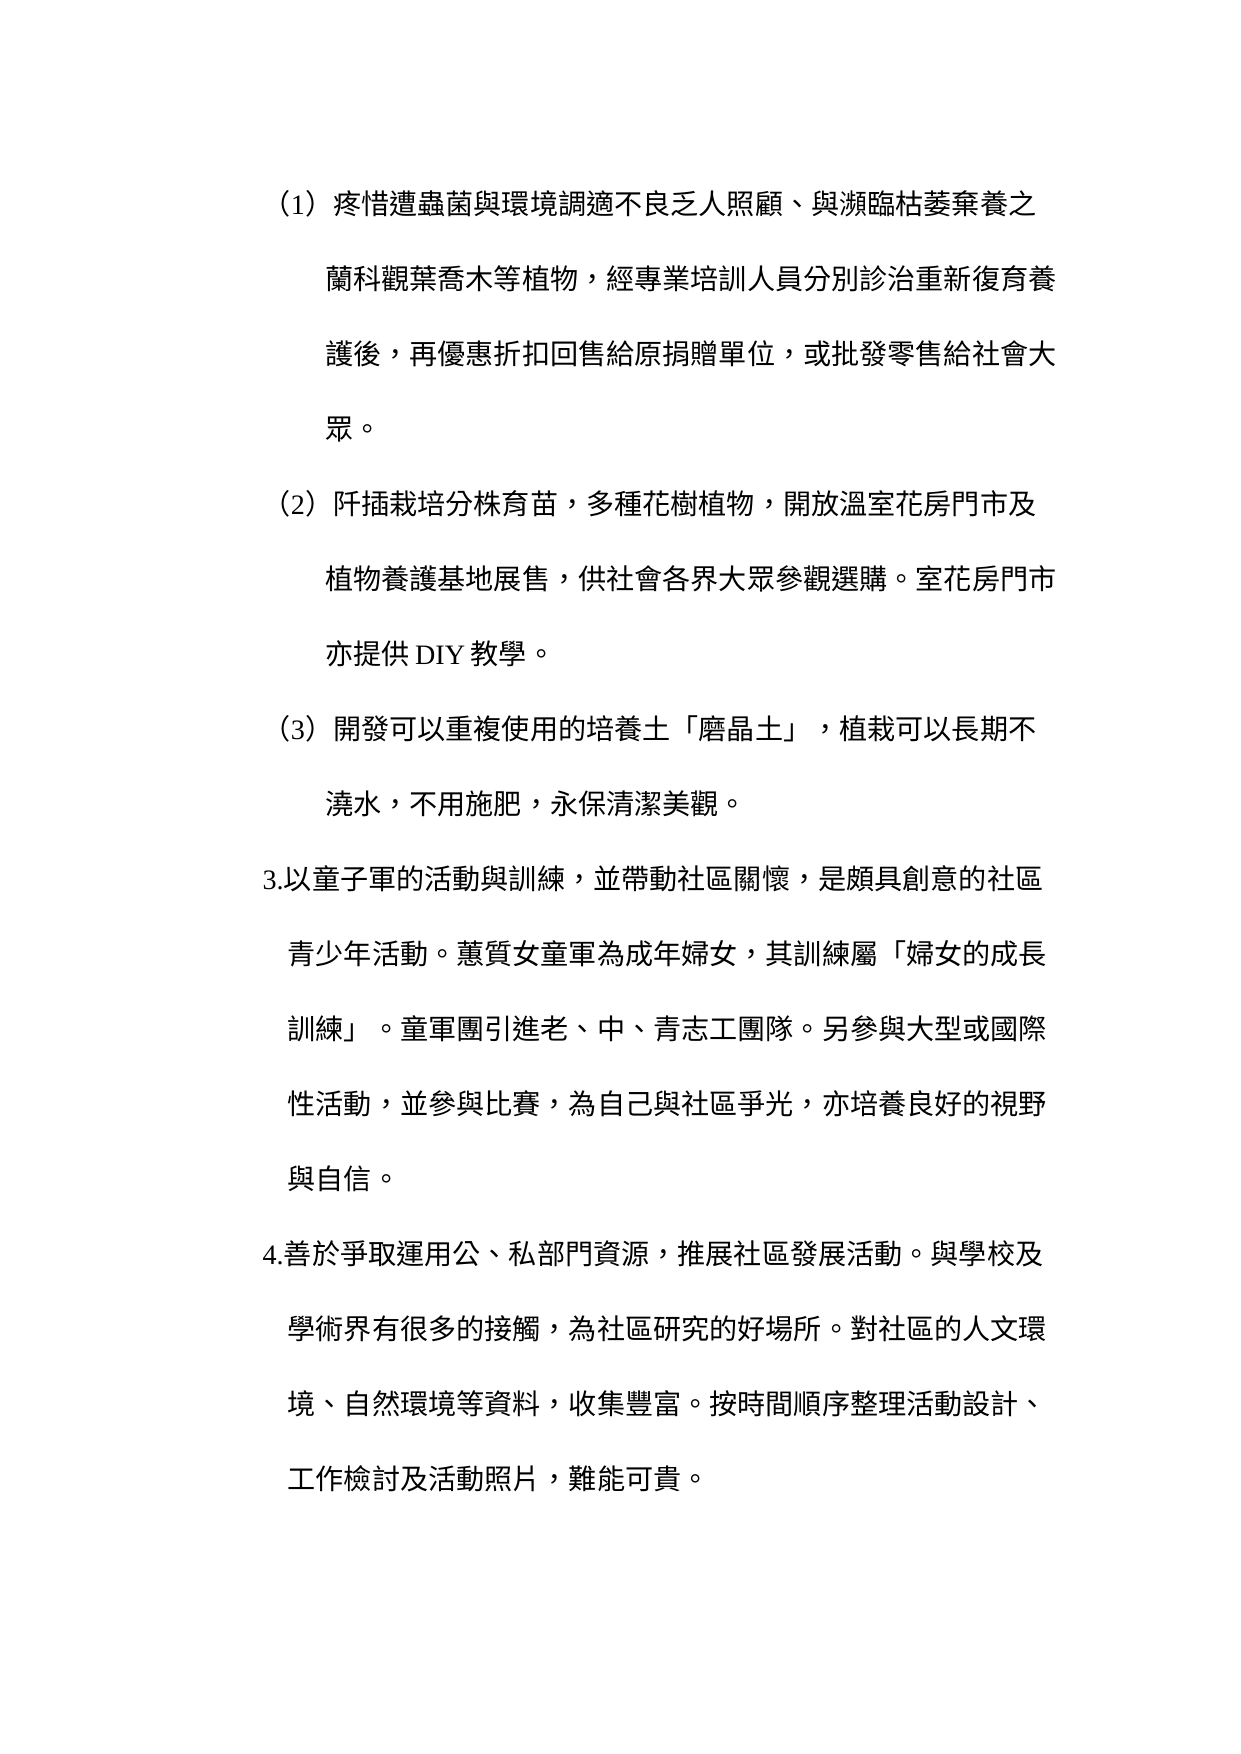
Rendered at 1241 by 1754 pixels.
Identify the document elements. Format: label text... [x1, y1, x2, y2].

text （1）疼惜遭蟲菌與環境調適不良乏人照顧、與瀕臨枯萎棄養之蘭科觀葉喬木等植物，經專業培訓人員分別診治重新復育養護後，再優惠折扣回售給原捐贈單位，或批發零售給社會大眾。 [262, 164, 1057, 464]
text （3）開發可以重複使用的培養土「磨晶土」，植栽可以長期不澆水，不用施肥，永保清潔美觀。 [262, 689, 1057, 839]
text 4.善於爭取運用公、私部門資源，推展社區發展活動。與學校及學術界有很多的接觸，為社區研究的好場所。對社區的人文環境、自然環境等資料，收集豐富。按時間順序整理活動設計、工作檢討及活動照片，難能可貴。 [262, 1214, 1057, 1514]
text 3.以童子軍的活動與訓練，並帶動社區關懷，是頗具創意的社區青少年活動。蕙質女童軍為成年婦女，其訓練屬「婦女的成長訓練」。童軍團引進老、中、青志工團隊。另參與大型或國際性活動，並參與比賽，為自己與社區爭光，亦培養良好的視野與自信。 [262, 839, 1057, 1214]
text （2）阡插栽培分株育苗，多種花樹植物，開放溫室花房門市及植物養護基地展售，供社會各界大眾參觀選購。室花房門市亦提供DIY教學。 [262, 464, 1057, 689]
